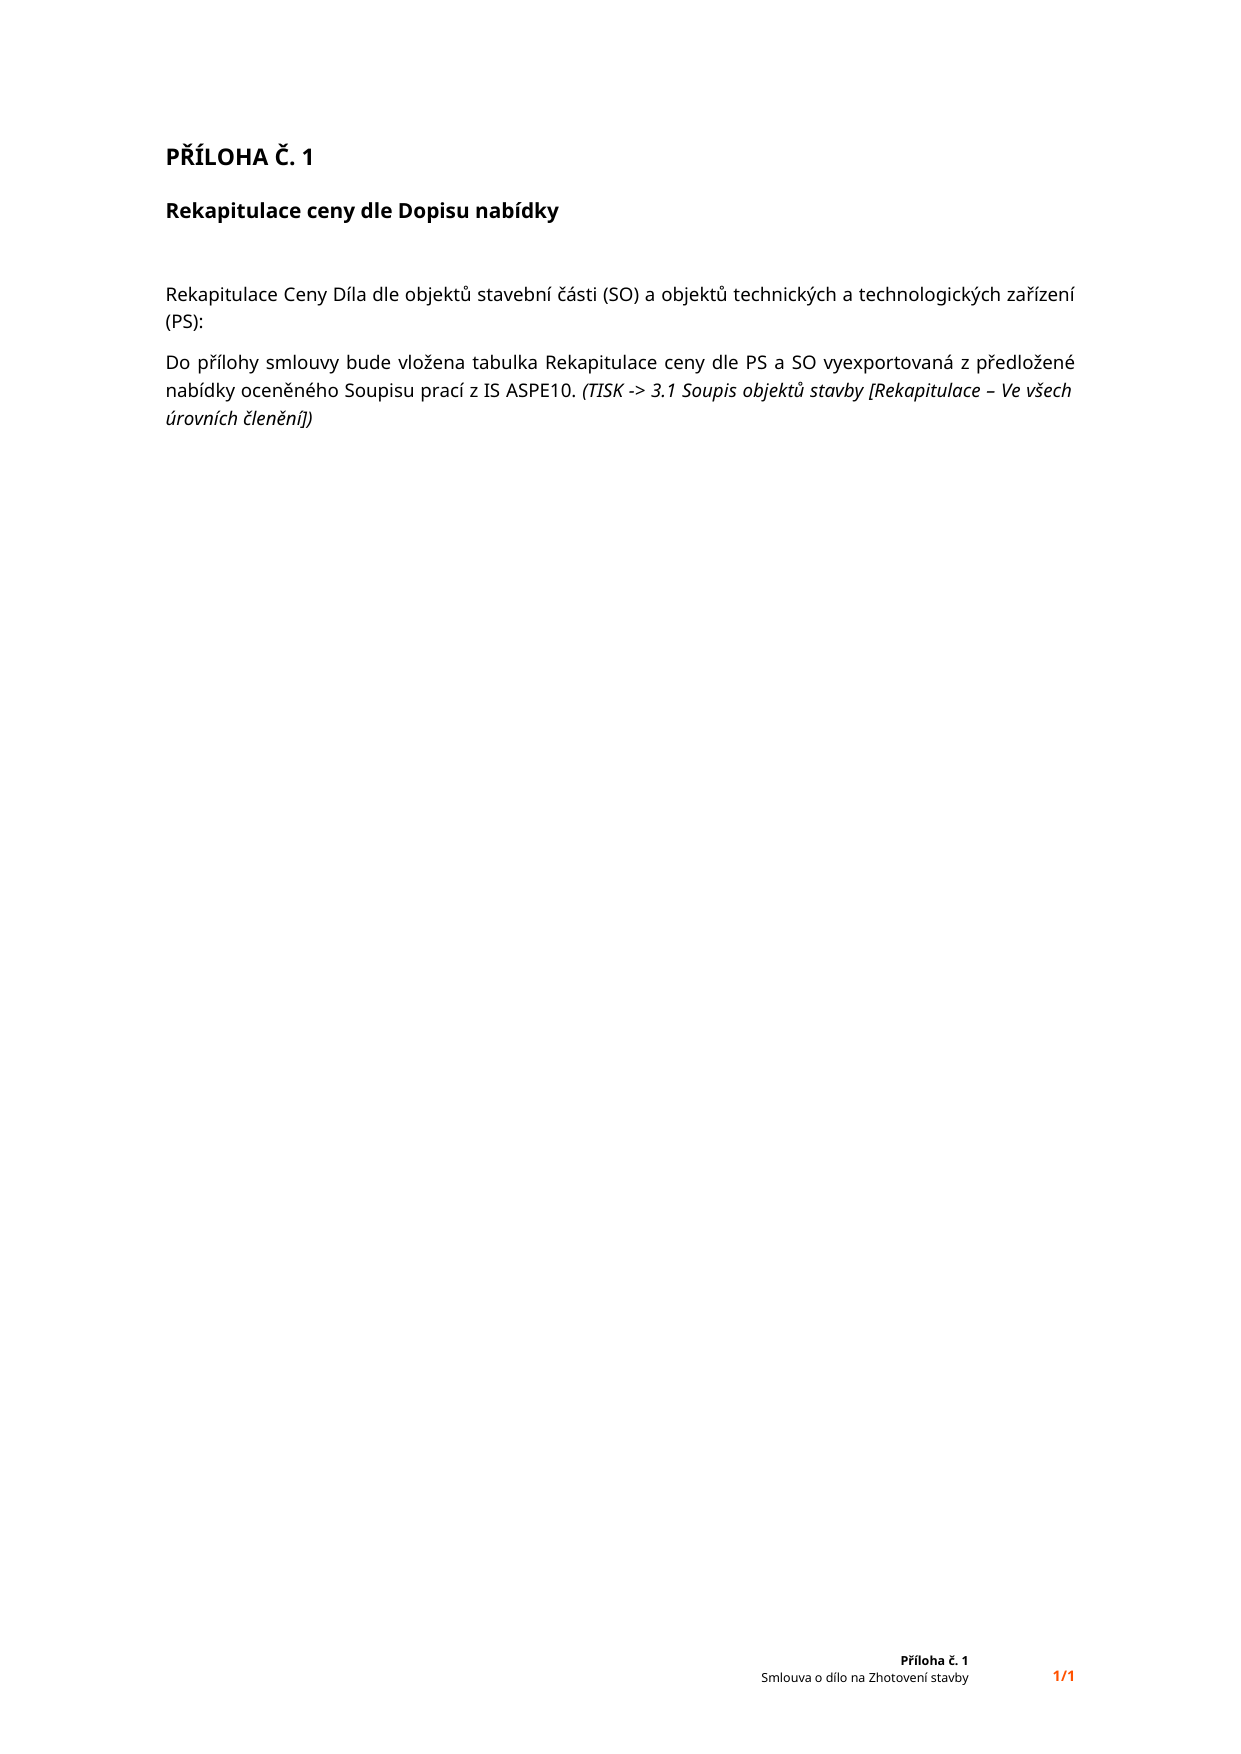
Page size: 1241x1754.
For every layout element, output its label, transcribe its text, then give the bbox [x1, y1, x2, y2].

text Rekapitulace ceny dle Dopisu nabídky [165, 197, 1075, 225]
text Do přílohy smlouvy bude vložena tabulka Rekapitulace ceny dle PS a SO vyexportovaná z předložené nabídky oceněného Soupisu prací z IS ASPE10. (TISK -> 3.1 Soupis objektů stavby [Rekapitulace – Ve všech úrovních členění]) [165, 349, 1075, 431]
text Příloha č. 1 [165, 141, 1075, 173]
text Rekapitulace Ceny Díla dle objektů stavební části (SO) a objektů technických a technologických zařízení (PS): [165, 281, 1075, 334]
